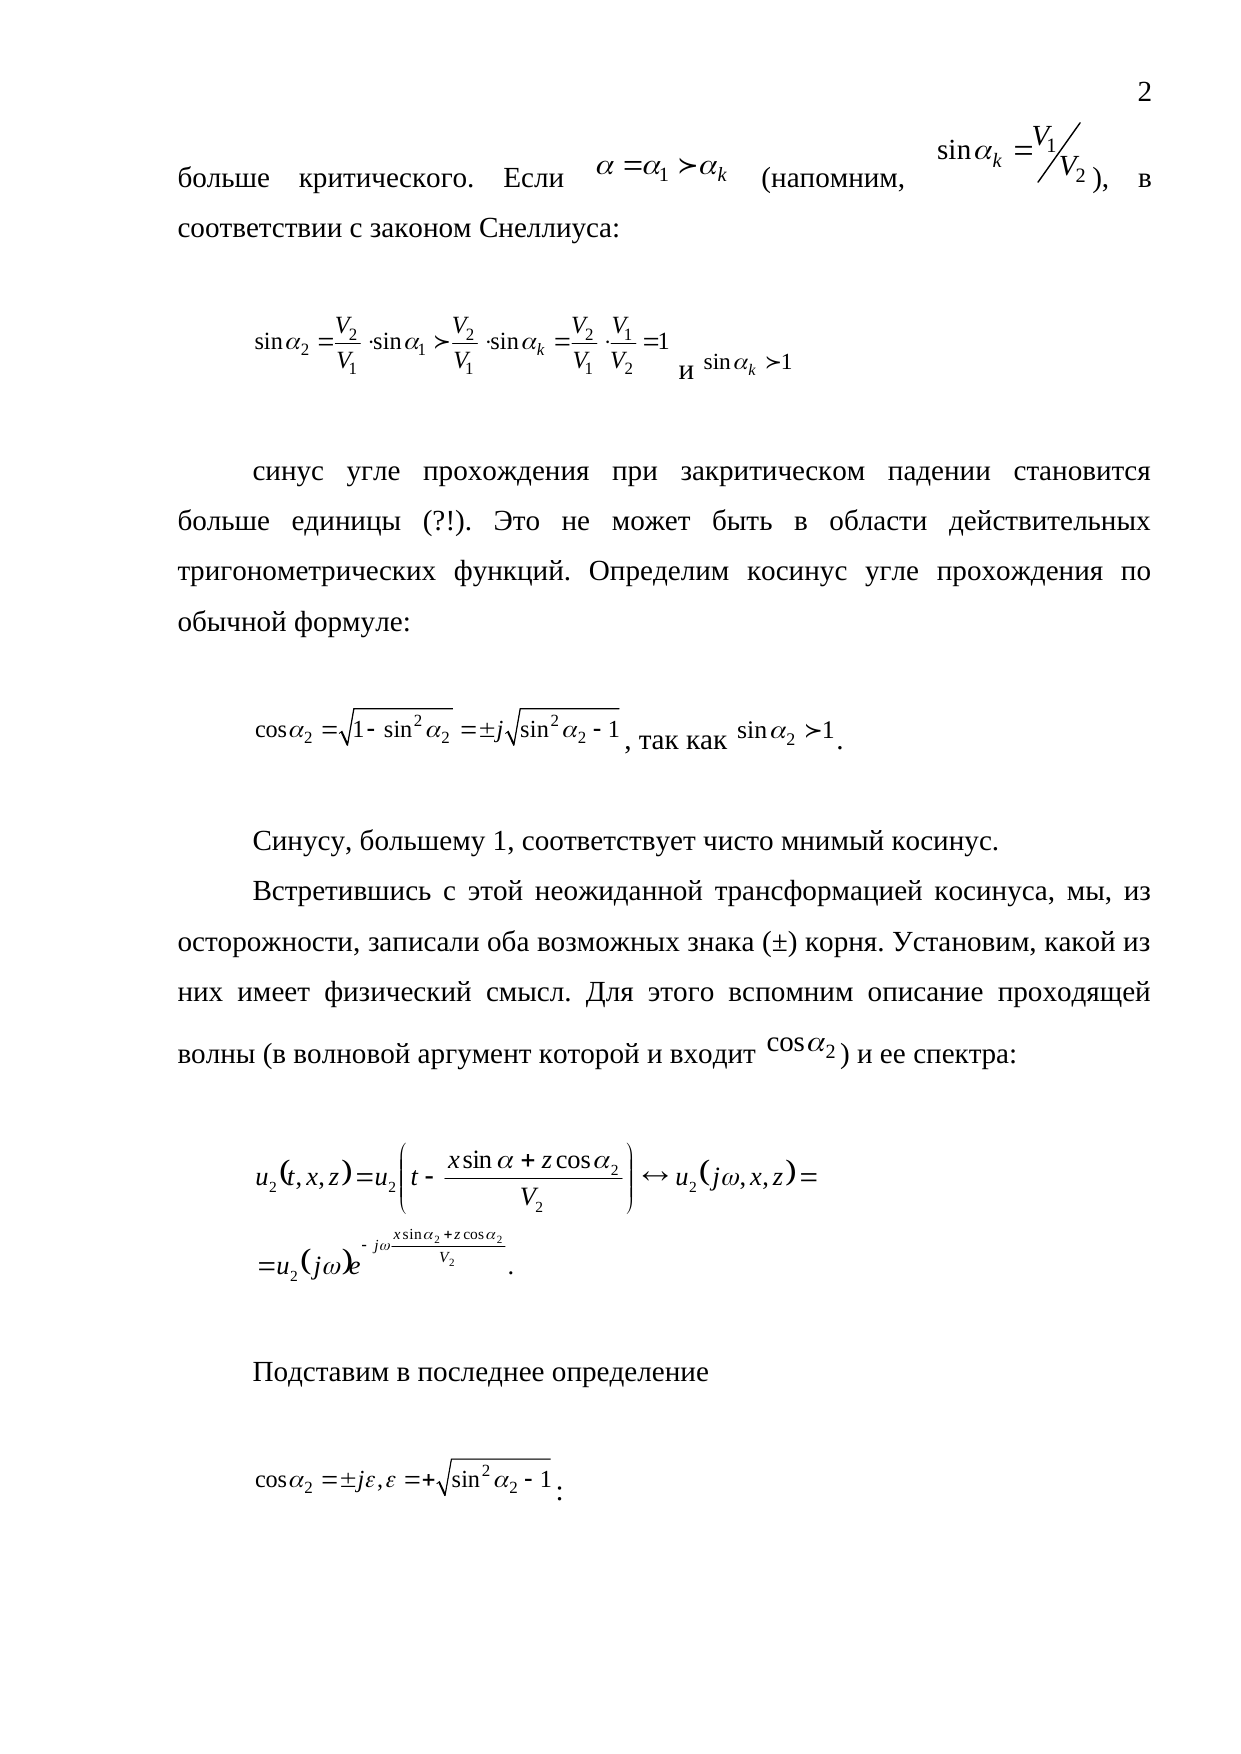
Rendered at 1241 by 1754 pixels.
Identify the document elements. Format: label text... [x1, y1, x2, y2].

text и [177, 311, 1152, 386]
text , так как . [177, 704, 1152, 756]
text синус угле прохождения при закритическом падении становится больше единицы (?!). Это не может быть в области действительных тригонометрических функций. Определим косинус угле прохождения по обычной формуле: [177, 453, 1152, 637]
text Встретившись с этой неожиданной трансформацией косинуса, мы, из осторожности, записали оба возможных знака (±) корня. Установим, какой из них имеет физический смысл. Для этого вспомним описание проходящей волны (в волновой аргумент которой и входит ) и ее спектра: [177, 873, 1152, 1070]
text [177, 118, 1152, 243]
text : [177, 1455, 1152, 1506]
text Синусу, большему 1, соответствует чисто мнимый косинус. [177, 823, 1152, 857]
text Подставим в последнее определение [177, 1354, 1152, 1388]
